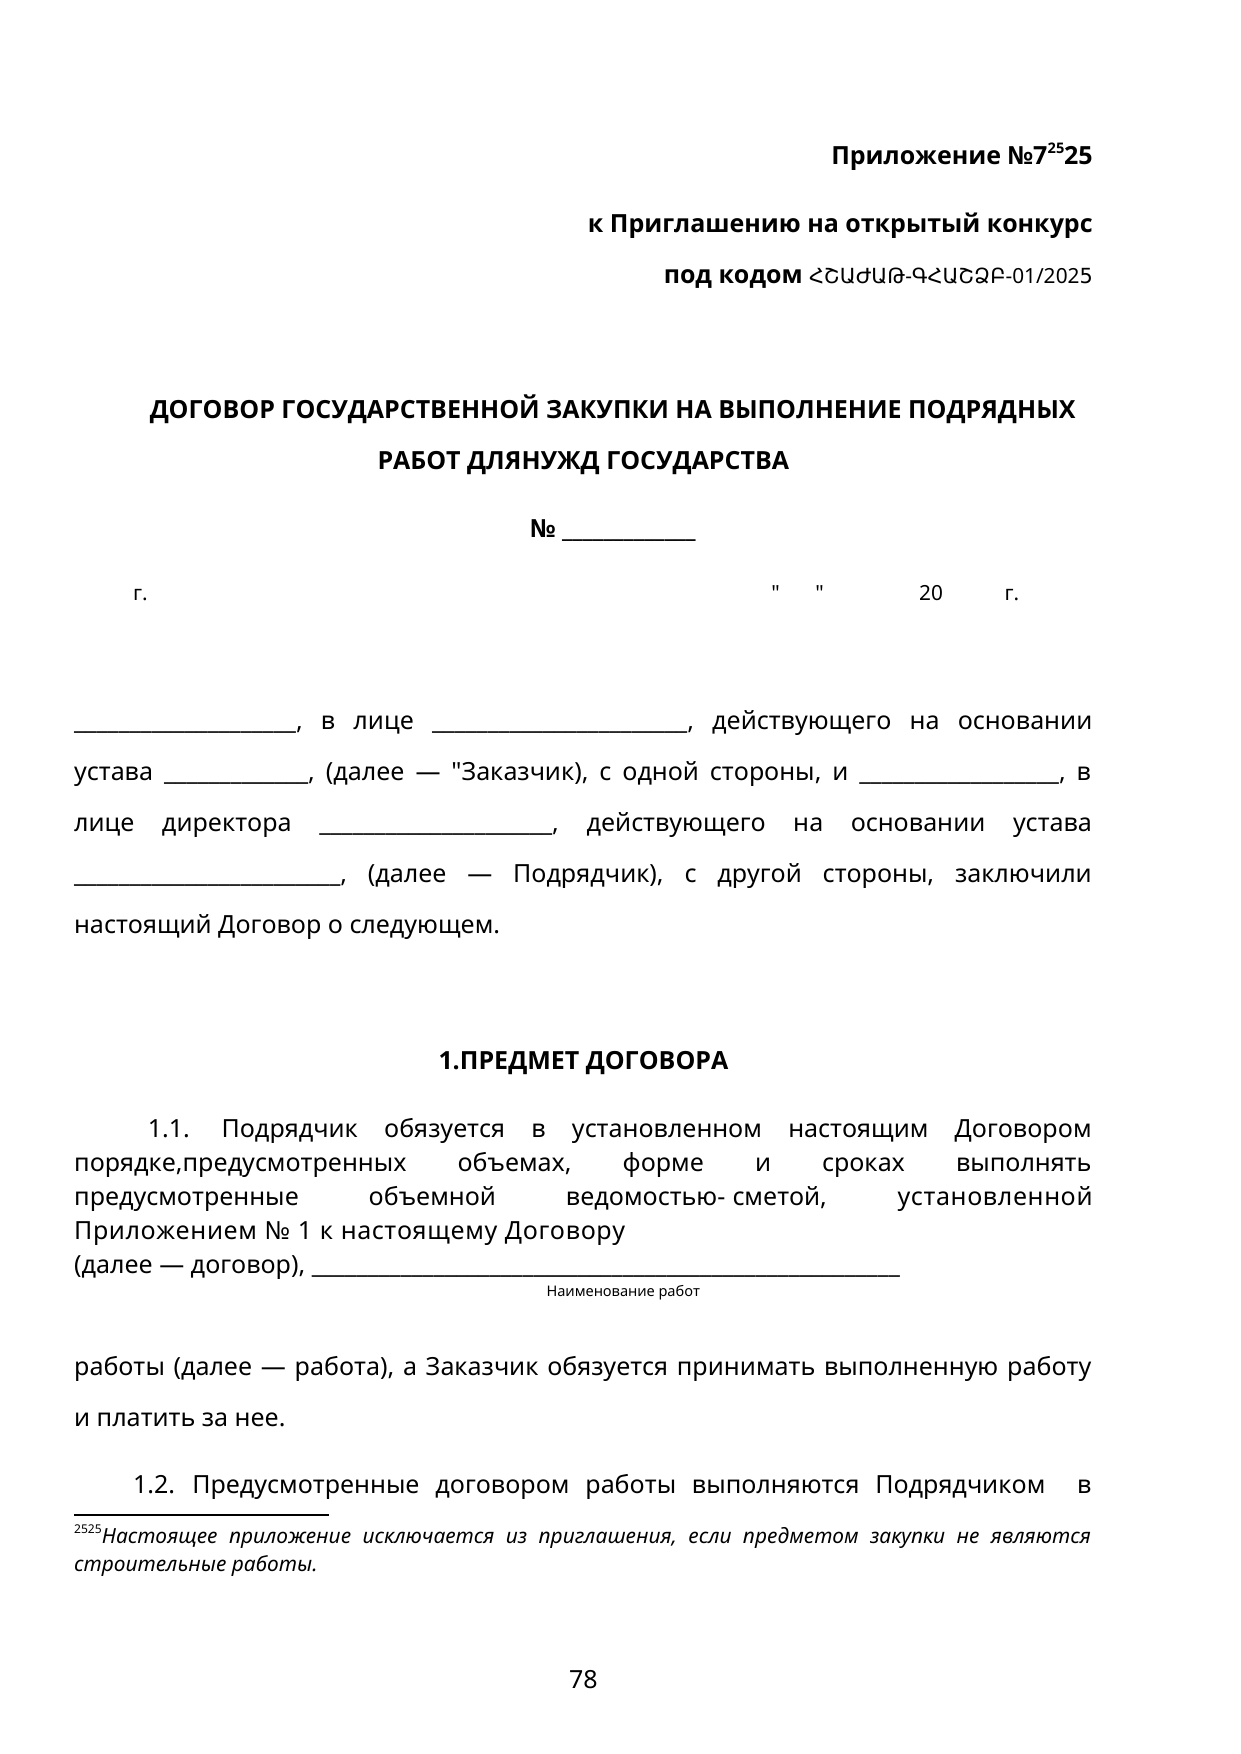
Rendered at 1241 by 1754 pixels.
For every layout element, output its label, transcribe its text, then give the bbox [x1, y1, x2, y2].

text работы (далее — работа), а Заказчик обязуется принимать выполненную работу и платить за нее. [74, 1348, 1092, 1433]
text Приложение №725 [74, 137, 1092, 172]
text ____________________, в лице _______________________, действующего на основании устава _____________, (далее — "Заказчик), с одной стороны, и __________________, в лице директора _____________________, действующего на основании устава ________________________, (далее — Подрядчик), с другой стороны, заключили настоящий Договор о следующем. [74, 703, 1092, 941]
text № _____________ [74, 510, 1092, 544]
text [74, 1467, 1092, 1501]
text 1.ПРЕДМЕТ ДОГОВОРА [74, 1042, 1092, 1077]
table_header г. [63, 578, 532, 635]
text (далее — договор), _____________________________________________________ [74, 1246, 1092, 1281]
text 1.1. Подрядчик обязуется в установленном настоящим Договором порядке,предусмотренных объемах, форме и сроках выполнять предусмотренные объемной ведомостью- сметой, установленной Приложением № 1 к настоящему Договору [74, 1110, 1092, 1246]
table_header " " 20 г. [532, 578, 1030, 635]
text ДОГОВОР ГОСУДАРСТВЕННОЙ ЗАКУПКИ НА ВЫПОЛНЕНИЕ ПОДРЯДНЫХ РАБОТ ДЛЯНУЖД ГОСУДАРСТВА [74, 392, 1092, 477]
text Наименование работ [546, 1281, 1092, 1314]
text к Приглашению на открытый конкурс под кодом ՀՇԱԺԱԹ-ԳՀԱՇՁԲ-01/2025 [74, 205, 1092, 290]
